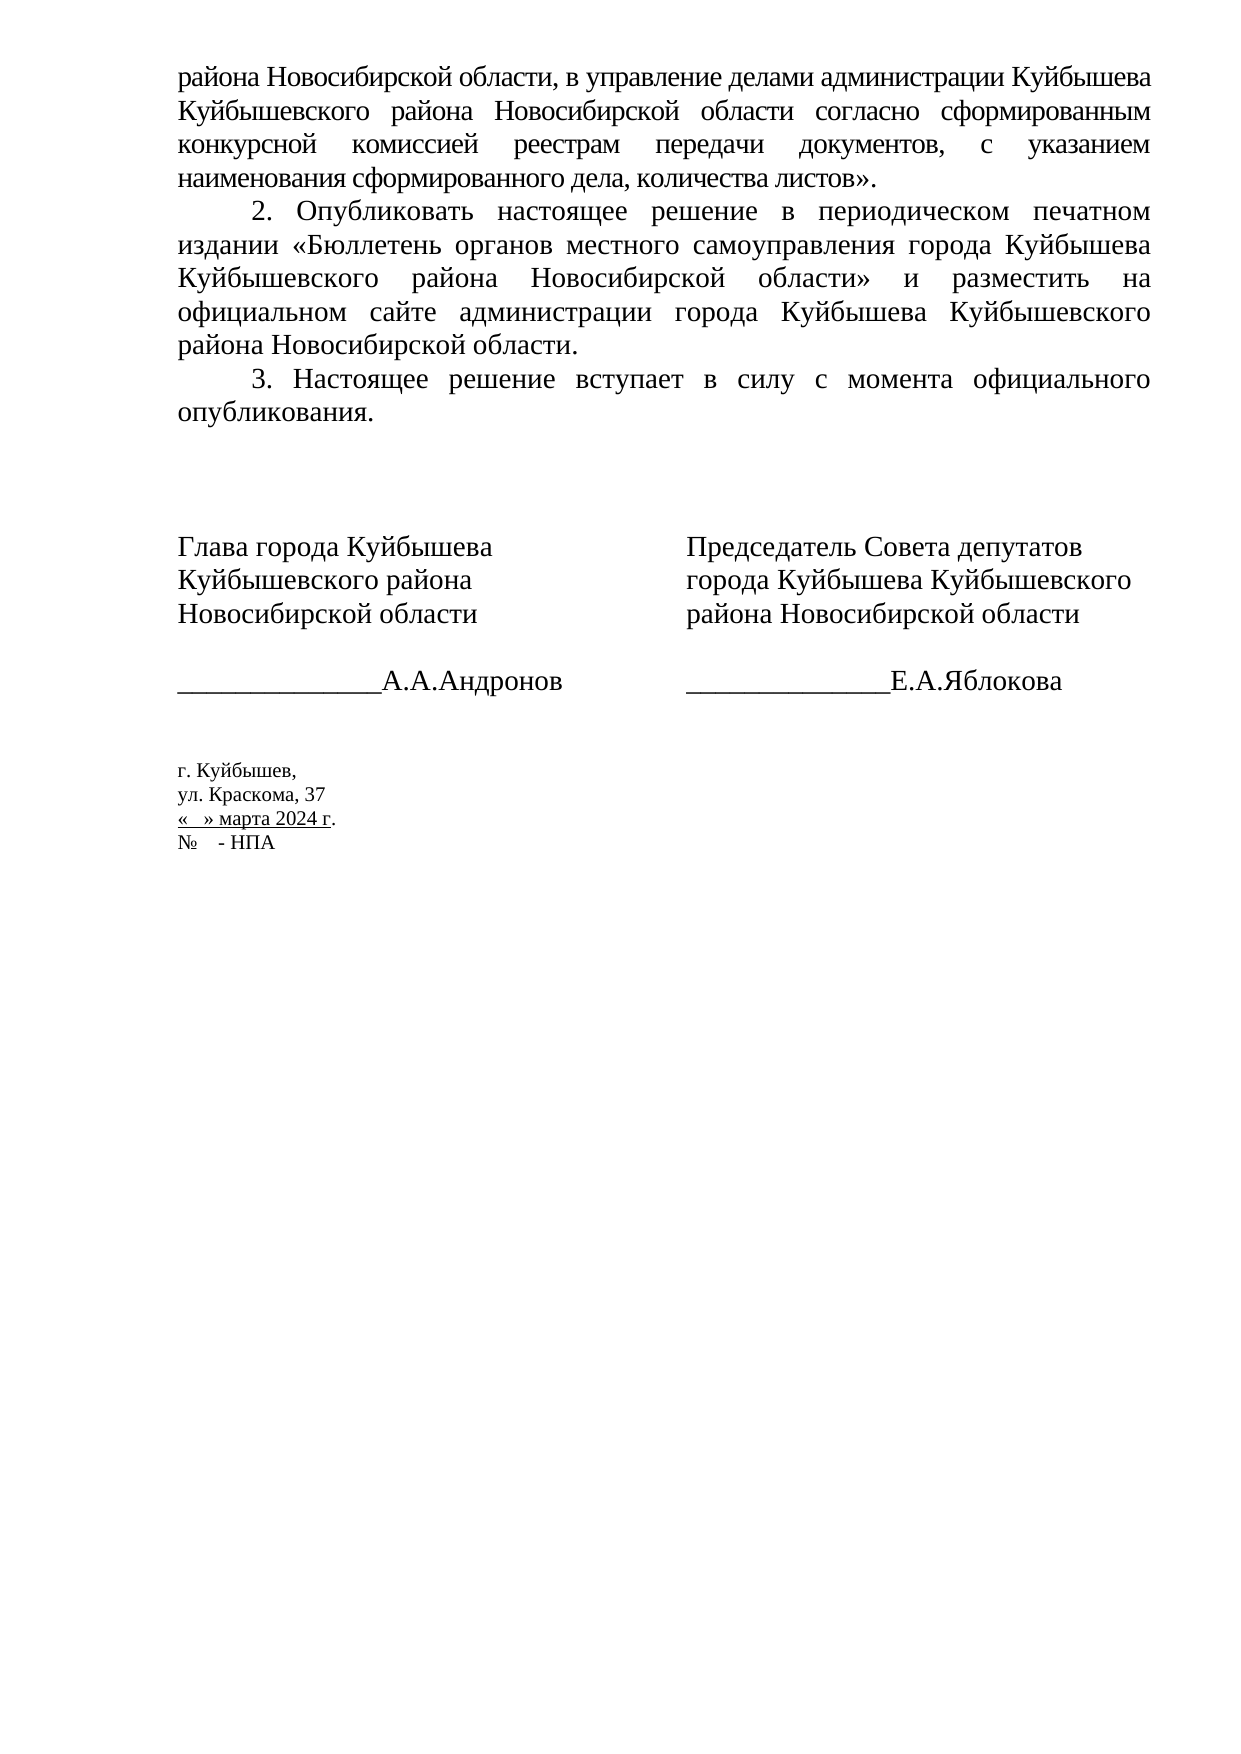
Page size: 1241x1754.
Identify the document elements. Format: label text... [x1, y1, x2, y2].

text « » марта 2024 г. [177, 806, 1152, 830]
text г. Куйбышев, [177, 758, 1152, 782]
text 3. Настоящее решение вступает в силу с момента официального опубликования. [177, 361, 1152, 428]
text № - НПА [177, 830, 1152, 854]
text ул. Краскома, 37 [177, 782, 1152, 806]
table_header Глава города Куйбышева Куйбышевского района Новосибирской области ______________А.А.Андронов [166, 495, 675, 724]
text 2. Опубликовать настоящее решение в периодическом печатном издании «Бюллетень органов местного самоуправления города Куйбышева Куйбышевского района Новосибирской области» и разместить на официальном сайте администрации города Куйбышева Куйбышевского района Новосибирской области. [177, 193, 1152, 361]
table_header Председатель Совета депутатов города Куйбышева Куйбышевского района Новосибирской области ______________Е.А.Яблокова [675, 495, 1158, 724]
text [177, 59, 1152, 193]
